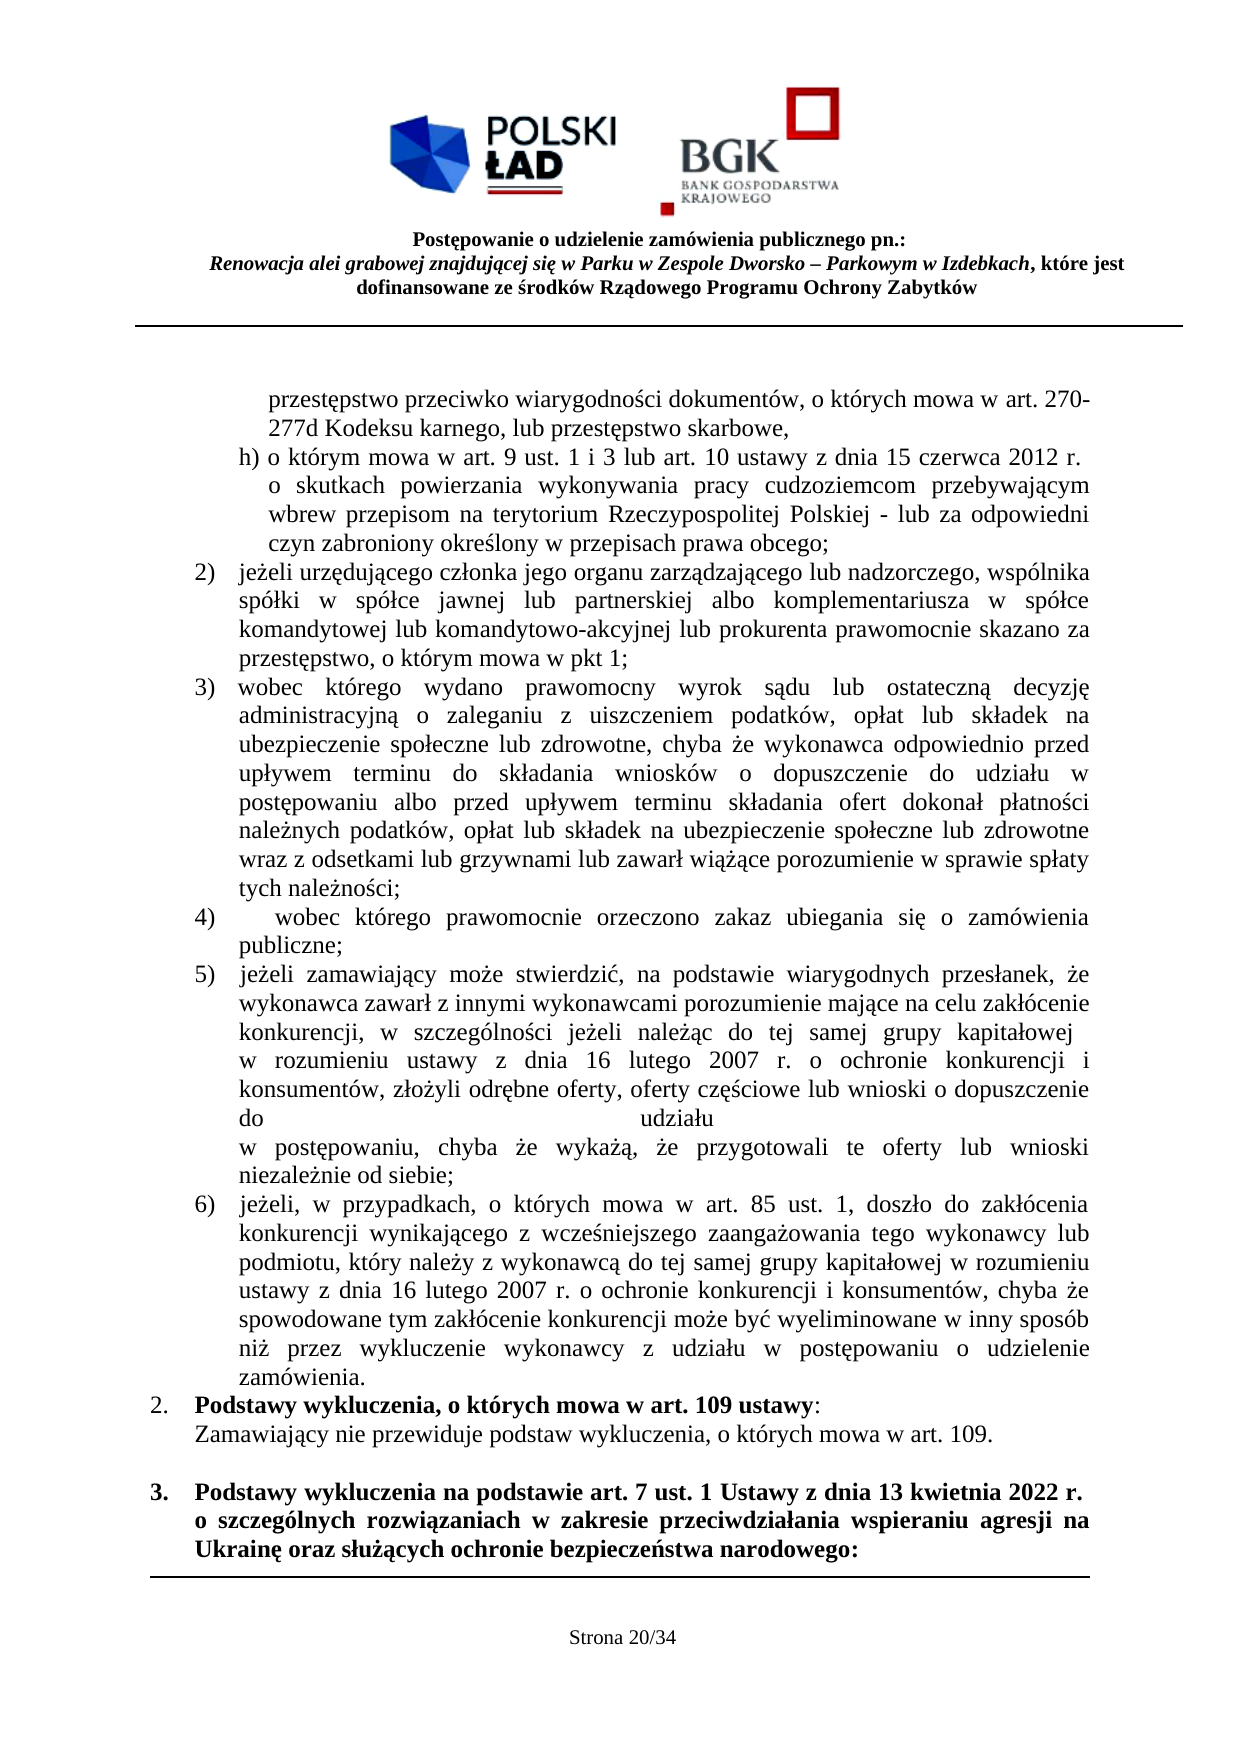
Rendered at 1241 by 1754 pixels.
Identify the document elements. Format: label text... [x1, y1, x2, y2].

list Podstawy wykluczenia na podstawie art. 7 ust. 1 Ustawy z dnia 13 kwietnia 2022 r. o szczególnych rozwiązaniach w zakresie przeciwdziałania wspieraniu agresji na Ukrainę oraz służących ochronie bezpieczeństwa narodowego: [150, 1477, 1090, 1563]
list Podstawy wykluczenia, o których mowa w art. 109 ustawy: [150, 1390, 1090, 1419]
text 4) wobec którego prawomocnie orzeczono zakaz ubiegania się o zamówienia publiczne; [194, 902, 1090, 959]
text 5) jeżeli zamawiający może stwierdzić, na podstawie wiarygodnych przesłanek, że wykonawca zawarł z innymi wykonawcami porozumienie mające na celu zakłócenie konkurencji, w szczególności jeżeli należąc do tej samej grupy kapitałowej w rozumieniu ustawy z dnia 16 lutego 2007 r. o ochronie konkurencji i konsumentów, złożyli odrębne oferty, oferty częściowe lub wnioski o dopuszczenie do udziału w postępowaniu, chyba że wykażą, że przygotowali te oferty lub wnioski niezależnie od siebie; [194, 959, 1090, 1189]
text 6) jeżeli, w przypadkach, o których mowa w art. 85 ust. 1, doszło do zakłócenia konkurencji wynikającego z wcześniejszego zaangażowania tego wykonawcy lub podmiotu, który należy z wykonawcą do tej samej grupy kapitałowej w rozumieniu ustawy z dnia 16 lutego 2007 r. o ochronie konkurencji i konsumentów, chyba że spowodowane tym zakłócenie konkurencji może być wyeliminowane w inny sposób niż przez wykluczenie wykonawcy z udziału w postępowaniu o udzielenie zamówienia. [194, 1189, 1090, 1390]
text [239, 384, 1090, 442]
text Zamawiający nie przewiduje podstaw wykluczenia, o których mowa w art. 109. [194, 1419, 1090, 1448]
text 3) wobec którego wydano prawomocny wyrok sądu lub ostateczną decyzję administracyjną o zaleganiu z uiszczeniem podatków, opłat lub składek na ubezpieczenie społeczne lub zdrowotne, chyba że wykonawca odpowiednio przed upływem terminu do składania wniosków o dopuszczenie do udziału w postępowaniu albo przed upływem terminu składania ofert dokonał płatności należnych podatków, opłat lub składek na ubezpieczenie społeczne lub zdrowotne wraz z odsetkami lub grzywnami lub zawarł wiążące porozumienie w sprawie spłaty tych należności; [194, 672, 1090, 902]
list jeżeli urzędującego członka jego organu zarządzającego lub nadzorczego, wspólnika spółki w spółce jawnej lub partnerskiej albo komplementariusza w spółce komandytowej lub komandytowo-akcyjnej lub prokurenta prawomocnie skazano za przestępstwo, o którym mowa w pkt 1; [194, 557, 1090, 672]
text h) o którym mowa w art. 9 ust. 1 i 3 lub art. 10 ustawy z dnia 15 czerwca 2012 r. o skutkach powierzania wykonywania pracy cudzoziemcom przebywającym wbrew przepisom na terytorium Rzeczypospolitej Polskiej - lub za odpowiedni czyn zabroniony określony w przepisach prawa obcego; [239, 442, 1090, 557]
